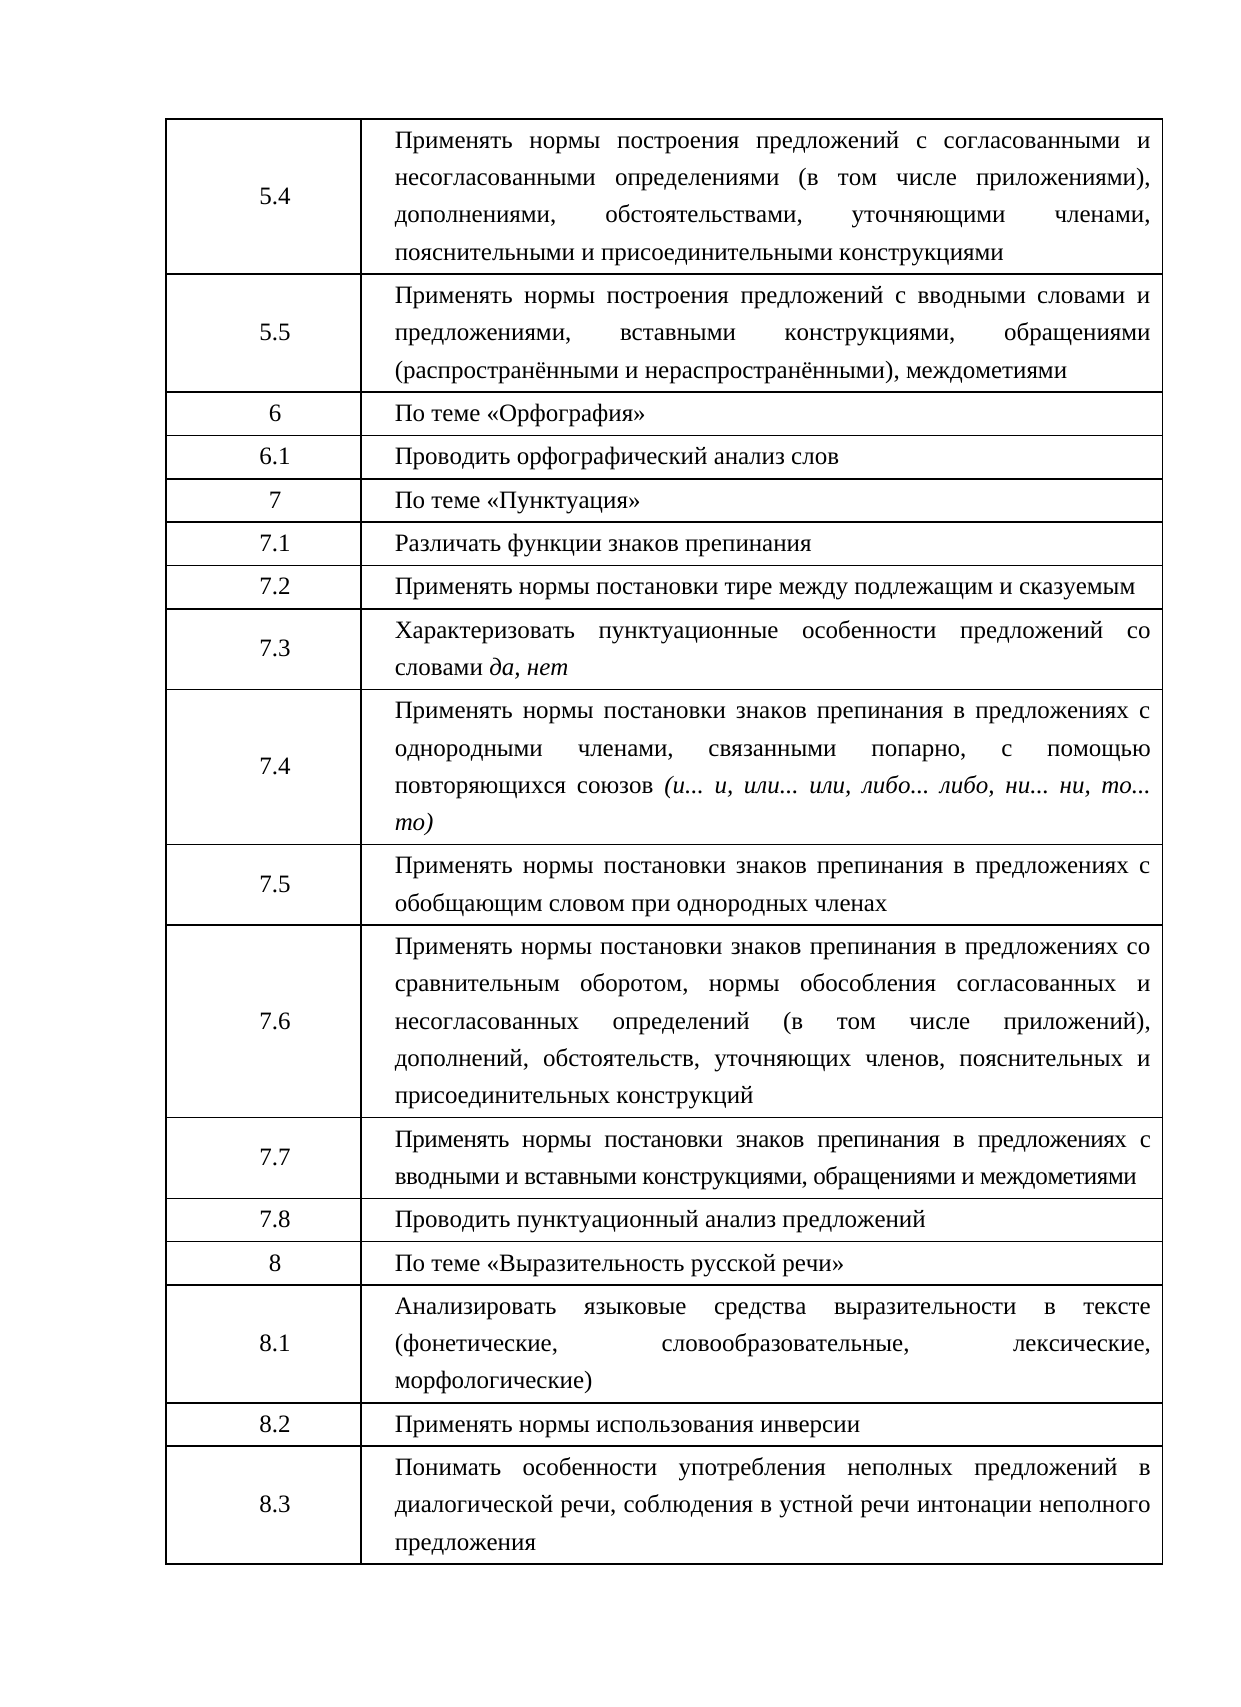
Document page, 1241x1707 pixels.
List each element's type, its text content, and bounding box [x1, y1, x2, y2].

table_cell 8.2 [167, 1404, 360, 1445]
table_cell 8.1 [167, 1286, 360, 1402]
table_cell Проводить орфографический анализ слов [362, 436, 1162, 478]
table_cell Применять нормы постановки знаков препинания в предложениях с вводными и вставными конструкциями, обращениями и междометиями [362, 1118, 1162, 1197]
table_cell Понимать особенности употребления неполных предложений в диалогической речи, соблюдения в устной речи интонации неполного предложения [362, 1447, 1162, 1563]
table_cell 7.5 [167, 845, 360, 924]
table_cell По теме «Пунктуация» [362, 480, 1162, 521]
table_cell Применять нормы постановки знаков препинания в предложениях с однородными членами, связанными попарно, с помощью повторяющихся союзов (и... и, или... или, либo... либo, ни... ни, тo... тo) [362, 690, 1162, 844]
table_cell 7 [167, 480, 360, 521]
table_cell Применять нормы постановки знаков препинания в предложениях со сравнительным оборотом, нормы обособления согласованных и несогласованных определений (в том числе приложений), дополнений, обстоятельств, уточняющих членов, пояснительных и присоединительных конструкций [362, 926, 1162, 1117]
table_cell Применять нормы постановки знаков препинания в предложениях с обобщающим словом при однородных членах [362, 845, 1162, 924]
table_cell Применять нормы построения предложений с вводными словами и предложениями, вставными конструкциями, обращениями (распространёнными и нераспространёнными), междометиями [362, 275, 1162, 391]
table_cell Различать функции знаков препинания [362, 523, 1162, 564]
table_cell Анализировать языковые средства выразительности в тексте (фонетические, словообразовательные, лексические, морфологические) [362, 1286, 1162, 1402]
table_cell 7.2 [167, 566, 360, 608]
table_cell 5.4 [167, 120, 360, 273]
table_cell 7.3 [167, 610, 360, 688]
table_cell Проводить пунктуационный анализ предложений [362, 1199, 1162, 1241]
table_cell 7.8 [167, 1199, 360, 1241]
table_cell 7.7 [167, 1118, 360, 1197]
table_cell 8 [167, 1242, 360, 1284]
table_cell Характеризовать пунктуационные особенности предложений со словами да, нет [362, 610, 1162, 688]
table_cell 5.5 [167, 275, 360, 391]
table_cell 7.4 [167, 690, 360, 844]
table_cell Применять нормы построения предложений с согласованными и несогласованными определениями (в том числе приложениями), дополнениями, обстоятельствами, уточняющими членами, пояснительными и присоединительными конструкциями [362, 120, 1162, 273]
table_cell По теме «Выразительность русской речи» [362, 1242, 1162, 1284]
table_cell По теме «Орфография» [362, 393, 1162, 434]
table_cell 7.1 [167, 523, 360, 564]
table_cell 6 [167, 393, 360, 434]
table_cell Применять нормы постановки тире между подлежащим и сказуемым [362, 566, 1162, 608]
table_cell 8.3 [167, 1447, 360, 1563]
table_cell 7.6 [167, 926, 360, 1117]
table_cell Применять нормы использования инверсии [362, 1404, 1162, 1445]
table_cell 6.1 [167, 436, 360, 478]
